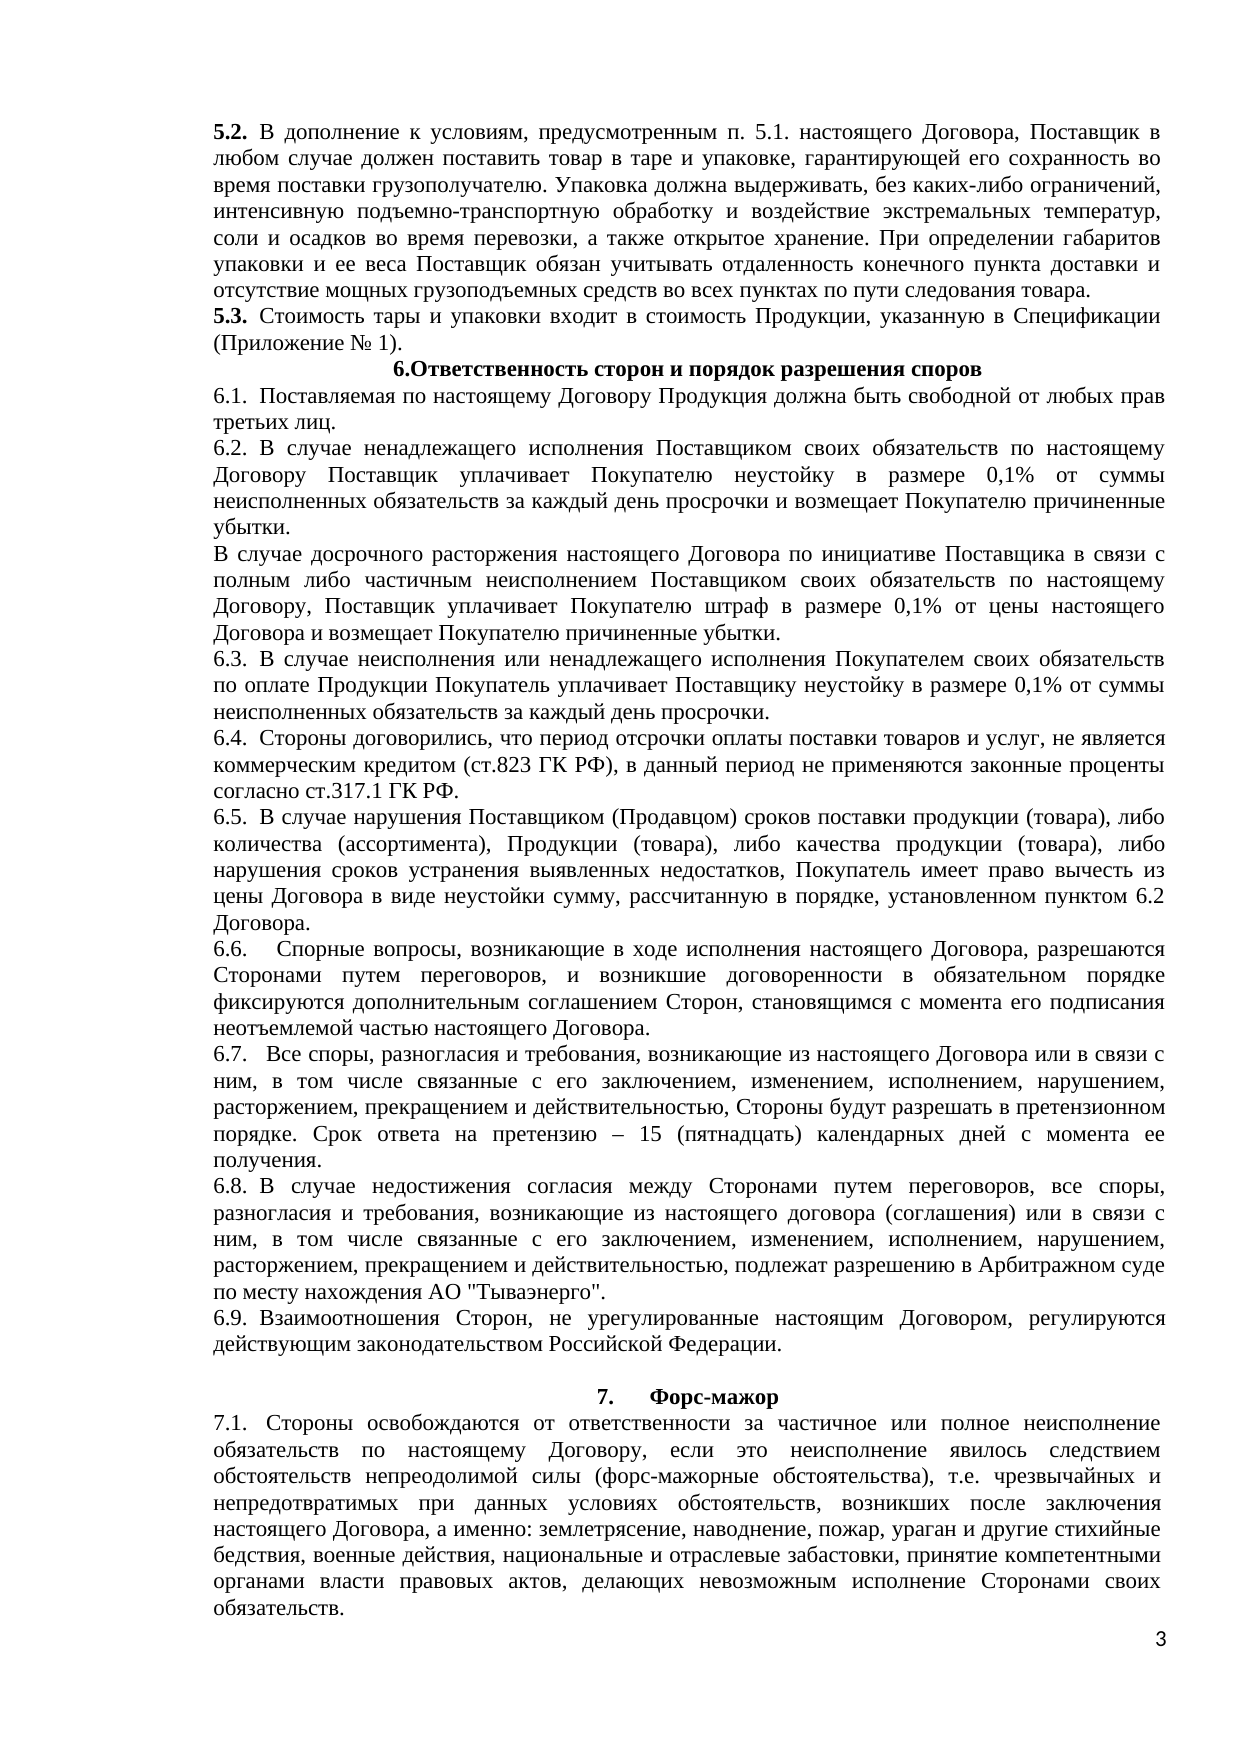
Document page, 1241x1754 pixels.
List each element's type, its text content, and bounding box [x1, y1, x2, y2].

list 6.Ответственность сторон и порядок разрешения споров [176, 355, 1162, 382]
list Спорные вопросы, возникающие в ходе исполнения настоящего Договора, разрешаются Сторонами путем переговоров, и возникшие договоренности в обязательном порядке фиксируются дополнительным соглашением Сторон, становящимся с момента его подписания неотъемлемой частью настоящего Договора. [213, 935, 1167, 1041]
list Форс-мажор [213, 1383, 1162, 1409]
list В случае неисполнения или ненадлежащего исполнения Покупателем своих обязательств по оплате Продукции Покупатель уплачивает Поставщику неустойку в размере 0,1% от суммы неисполненных обязательств за каждый день просрочки. [213, 645, 1167, 724]
list В случае недостижения согласия между Сторонами путем переговоров, все споры, разногласия и требования, возникающие из настоящего договора (соглашения) или в связи с ним, в том числе связанные с его заключением, изменением, исполнением, нарушением, расторжением, прекращением и действительностью, подлежат разрешению в Арбитражном суде по месту нахождения АО "Тываэнерго". [213, 1172, 1167, 1304]
list В дополнение к условиям, предусмотренным п. 5.1. настоящего Договора, Поставщик в любом случае должен поставить товар в таре и упаковке, гарантирующей его сохранность во время поставки грузополучателю. Упаковка должна выдерживать, без каких-либо ограничений, интенсивную подъемно-транспортную обработку и воздействие экстремальных температур, соли и осадков во время перевозки, а также открытое хранение. При определении габаритов упаковки и ее веса Поставщик обязан учитывать отдаленность конечного пункта доставки и отсутствие мощных грузоподъемных средств во всех пунктах по пути следования товара. [213, 118, 1162, 303]
list Стоимость тары и упаковки входит в стоимость Продукции, указанную в Спецификации (Приложение № 1). [213, 303, 1162, 355]
list Взаимоотношения Сторон, не урегулированные настоящим Договором, регулируются действующим законодательством Российской Федерации. [213, 1304, 1167, 1357]
list Стороны освобождаются от ответственности за частичное или полное неисполнение обязательств по настоящему Договору, если это неисполнение явилось следствием обстоятельств непреодолимой силы (форс-мажорные обстоятельства), т.е. чрезвычайных и непредотвратимых при данных условиях обстоятельств, возникших после заключения настоящего Договора, а именно: землетрясение, наводнение, пожар, ураган и другие стихийные бедствия, военные действия, национальные и отраслевые забастовки, принятие компетентными органами власти правовых актов, делающих невозможным исполнение Сторонами своих обязательств. [213, 1409, 1162, 1620]
text В случае досрочного расторжения настоящего Договора по инициативе Поставщика в связи с полным либо частичным неисполнением Поставщиком своих обязательств по настоящему Договору, Поставщик уплачивает Покупателю штраф в размере 0,1% от цены настоящего Договора и возмещает Покупателю причиненные убытки. [213, 540, 1167, 645]
list Поставляемая по настоящему Договору Продукция должна быть свободной от любых прав третьих лиц. [213, 382, 1167, 434]
list В случае нарушения Поставщиком (Продавцом) сроков поставки продукции (товара), либо количества (ассортимента), Продукции (товара), либо качества продукции (товара), либо нарушения сроков устранения выявленных недостатков, Покупатель имеет право вычесть из цены Договора в виде неустойки сумму, рассчитанную в порядке, установленном пунктом 6.2 Договора. [213, 803, 1167, 935]
list Стороны договорились, что период отсрочки оплаты поставки товаров и услуг, не является коммерческим кредитом (ст.823 ГК РФ), в данный период не применяются законные проценты согласно ст.317.1 ГК РФ. [213, 724, 1167, 803]
list В случае ненадлежащего исполнения Поставщиком своих обязательств по настоящему Договору Поставщик уплачивает Покупателю неустойку в размере 0,1% от суммы неисполненных обязательств за каждый день просрочки и возмещает Покупателю причиненные убытки. [213, 434, 1167, 540]
list Все споры, разногласия и требования, возникающие из настоящего Договора или в связи с ним, в том числе связанные с его заключением, изменением, исполнением, нарушением, расторжением, прекращением и действительностью, Стороны будут разрешать в претензионном порядке. Срок ответа на претензию – 15 (пятнадцать) календарных дней с момента ее получения. [213, 1041, 1167, 1172]
